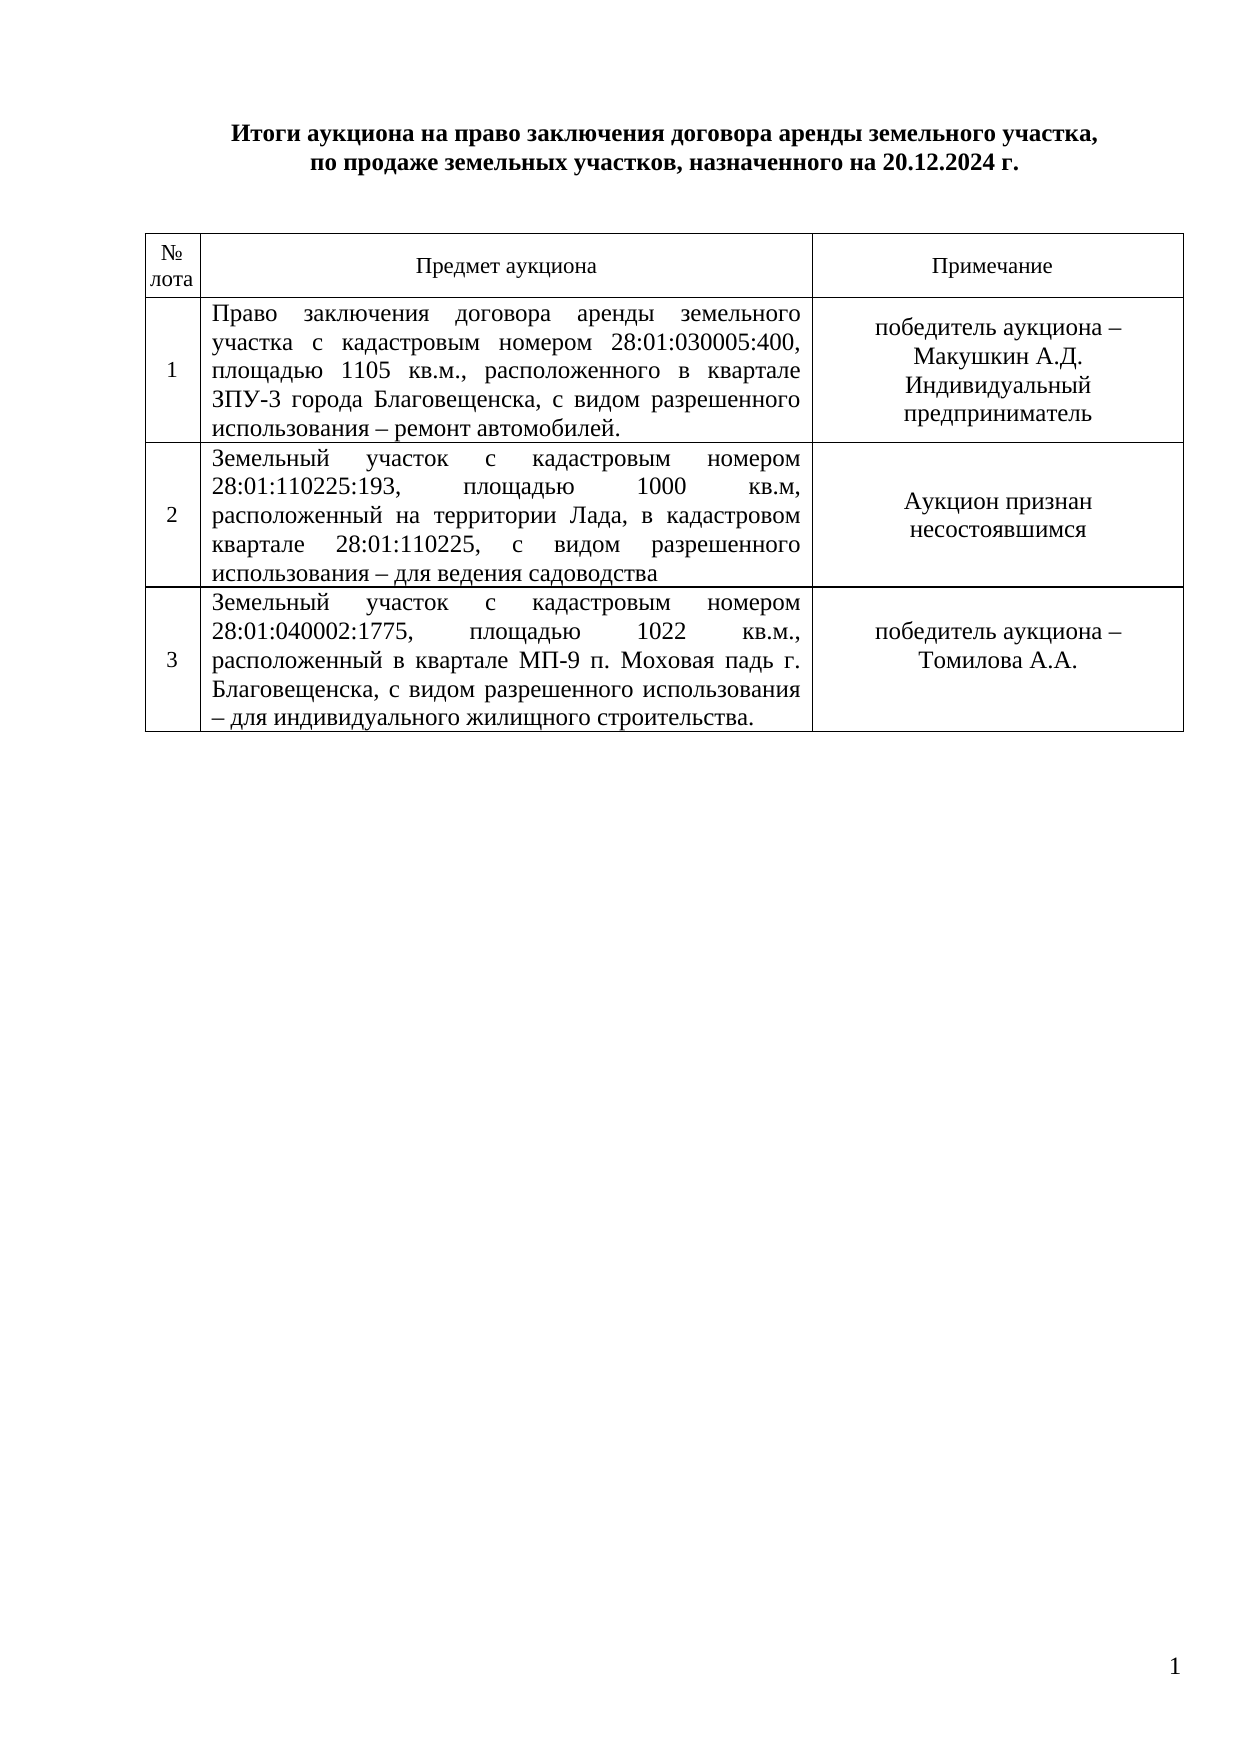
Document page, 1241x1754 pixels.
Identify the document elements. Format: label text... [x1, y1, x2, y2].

text по продаже земельных участков, назначенного на 20.12.2024 г. [148, 147, 1181, 176]
table_header № лота [146, 234, 200, 297]
table_cell победитель аукциона – Макушкин А.Д. Индивидуальный предприниматель [813, 298, 1183, 442]
table_header Предмет аукциона [201, 234, 812, 297]
text Итоги аукциона на право заключения договора аренды земельного участка, [148, 118, 1181, 147]
table_cell 2 [146, 443, 200, 586]
table_cell победитель аукциона – Томилова А.А. [813, 588, 1183, 731]
table_cell Земельный участок с кадастровым номером 28:01:110225:193, площадью 1000 кв.м, расположенный на территории Лада, в кадастровом квартале 28:01:110225, с видом разрешенного использования – для ведения садоводства [201, 443, 812, 586]
table_cell 1 [146, 298, 200, 442]
table_cell Земельный участок с кадастровым номером 28:01:040002:1775, площадью 1022 кв.м., расположенный в квартале МП-9 п. Моховая падь г. Благовещенска, с видом разрешенного использования – для индивидуального жилищного строительства. [201, 588, 812, 731]
table_cell 3 [146, 588, 200, 731]
table_cell Аукцион признан несостоявшимся [813, 443, 1183, 586]
table_header Примечание [813, 234, 1183, 297]
table_cell Право заключения договора аренды земельного участка с кадастровым номером 28:01:030005:400, площадью 1105 кв.м., расположенного в квартале ЗПУ-3 города Благовещенска, с видом разрешенного использования – ремонт автомобилей. [201, 298, 812, 442]
